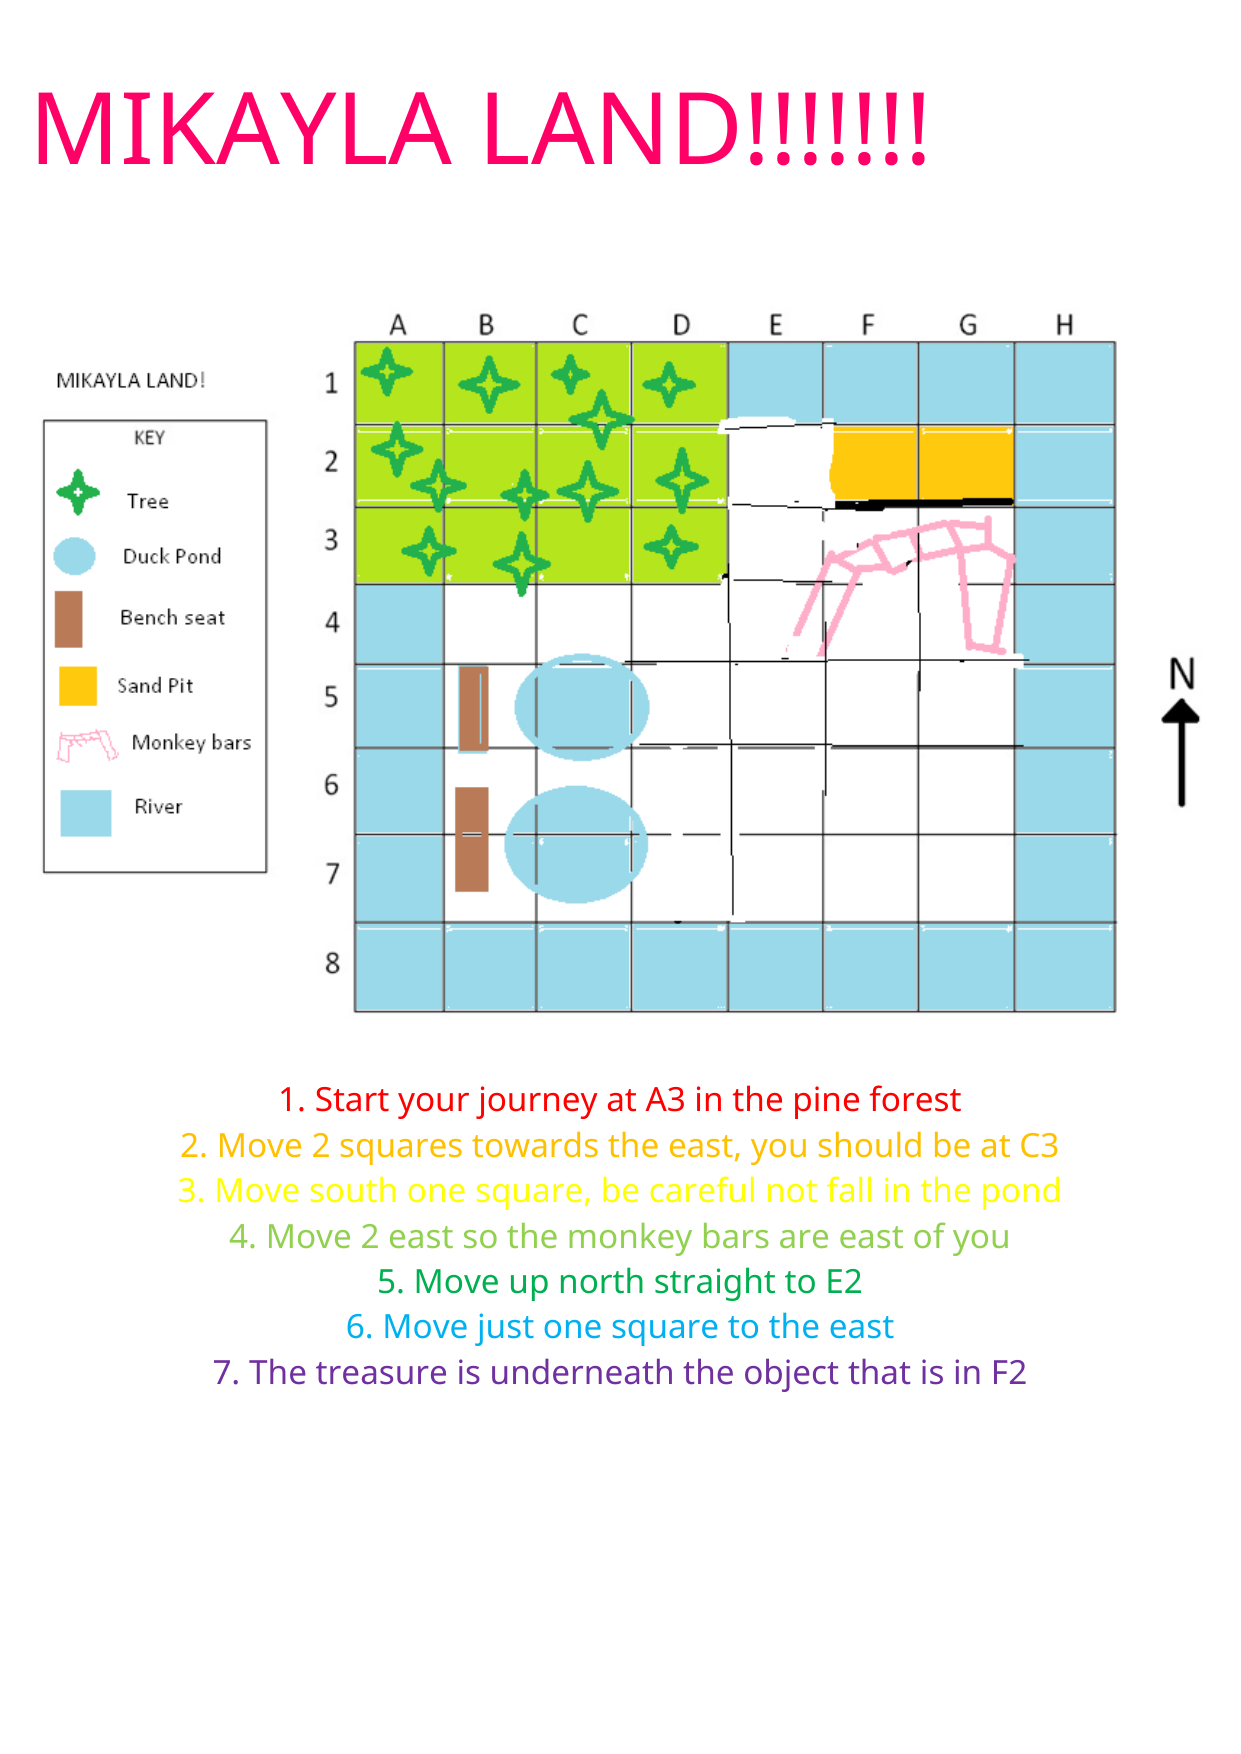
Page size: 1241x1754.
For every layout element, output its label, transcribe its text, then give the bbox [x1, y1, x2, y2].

text 5. Move up north straight to E2 [29, 1258, 1211, 1303]
text 1. Start your journey at A3 in the pine forest [29, 1049, 1211, 1122]
text 4. Move 2 east so the monkey bars are east of you [29, 1212, 1211, 1258]
text MIKAYLA LAND!!!!!!! [29, 58, 1211, 194]
text 6. Move just one square to the east [29, 1303, 1211, 1349]
text 3. Move south one square, be careful not fall in the pond [29, 1167, 1211, 1212]
text 2. Move 2 squares towards the east, you should be at C3 [29, 1122, 1211, 1167]
picture [29, 306, 1211, 1049]
text 7. The treasure is underneath the object that is in F2 [29, 1349, 1211, 1394]
